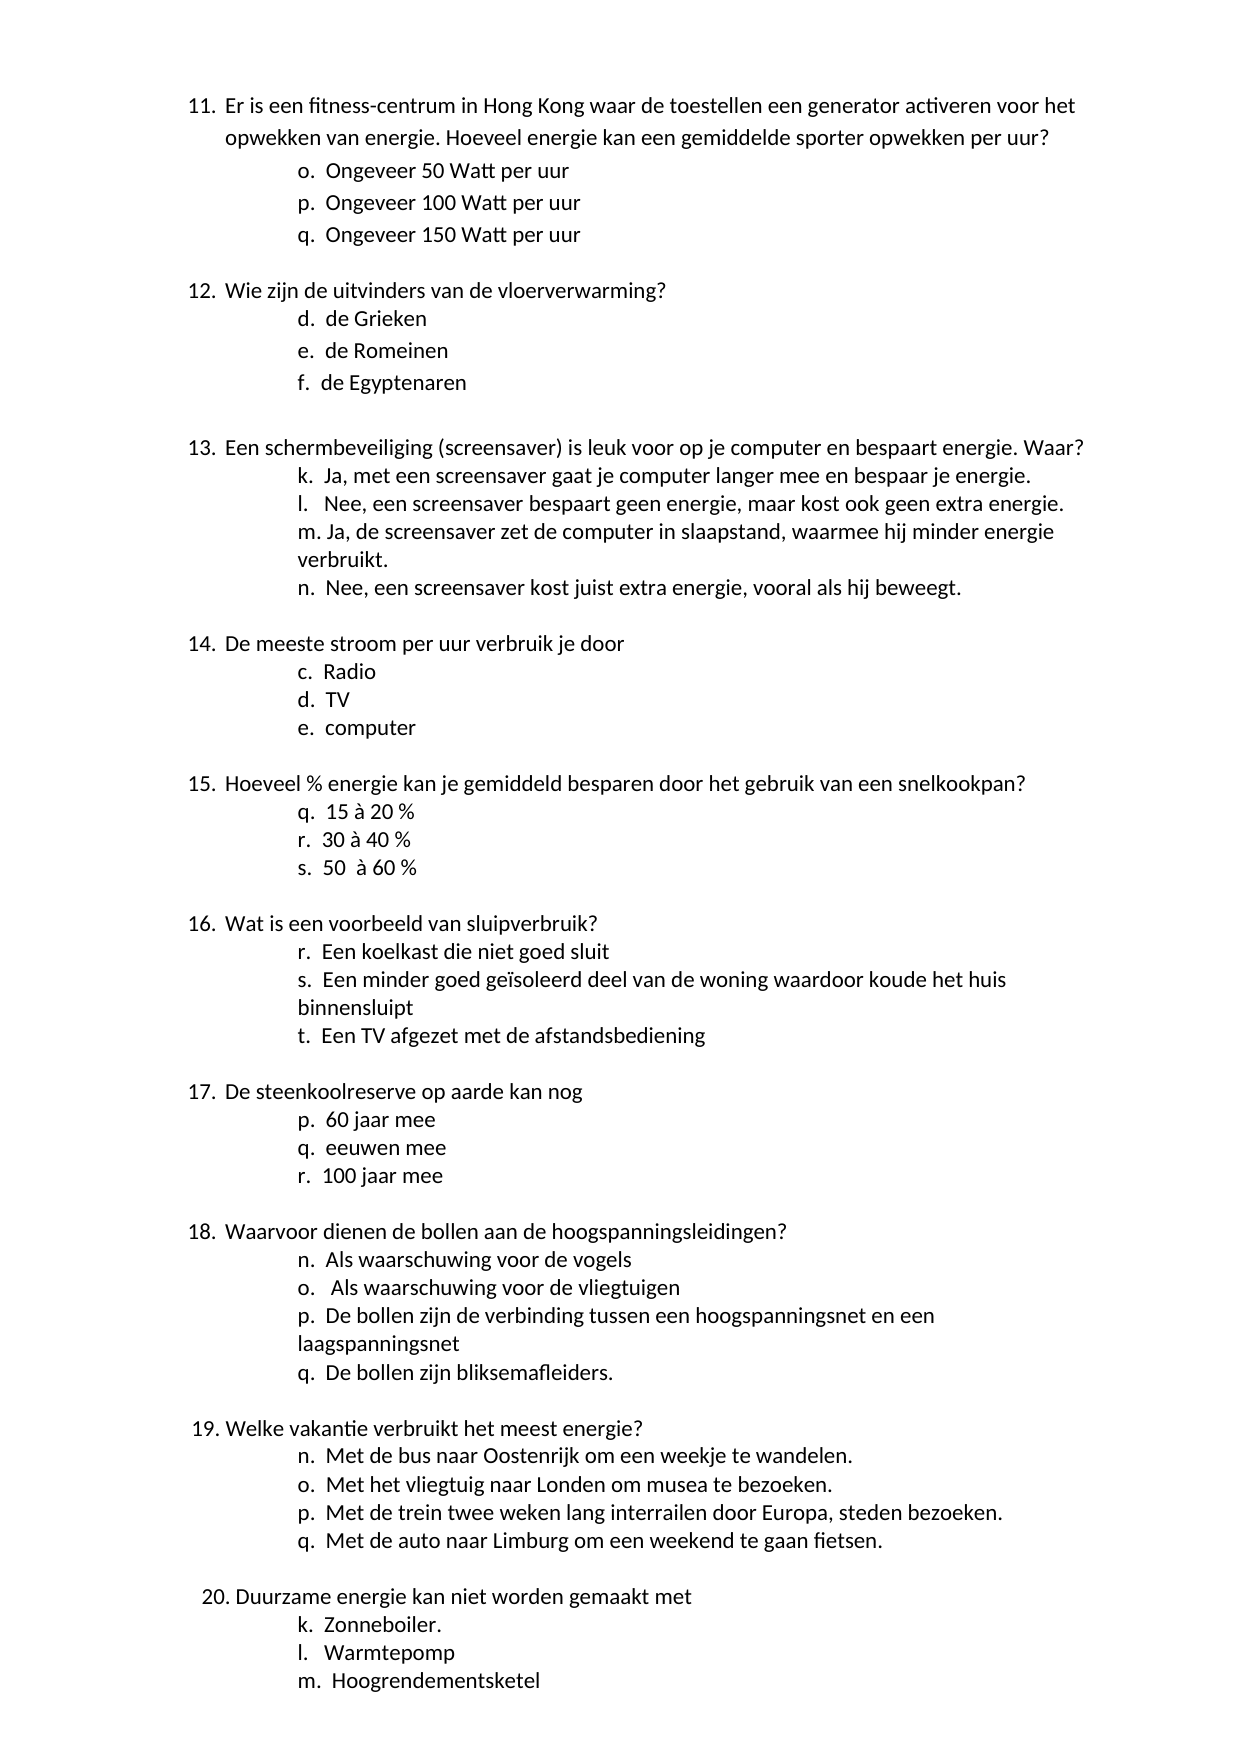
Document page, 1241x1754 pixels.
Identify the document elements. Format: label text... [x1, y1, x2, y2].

list m. Hoogrendementsketel [297, 1666, 1090, 1694]
list t. Een TV afgezet met de afstandsbediening [297, 1021, 1090, 1049]
list o. Ongeveer 50 Watt per uur [297, 156, 1090, 184]
list p. Ongeveer 100 Watt per uur [297, 188, 1090, 216]
list r. 100 jaar mee [297, 1161, 1090, 1189]
list k. Zonneboiler. [297, 1610, 1090, 1638]
list r. Een koelkast die niet goed sluit [297, 937, 1090, 965]
list n. Met de bus naar Oostenrijk om een weekje te wandelen. [297, 1442, 1090, 1470]
list p. 60 jaar mee [297, 1105, 1090, 1133]
list d. de Grieken [297, 304, 1090, 332]
list f. de Egyptenaren [297, 368, 1090, 397]
list Wat is een voorbeeld van sluipverbruik? [187, 909, 1090, 937]
list Er is een fitness-centrum in Hong Kong waar de toestellen een generator activeren voor het opwekken van energie. Hoeveel energie kan een gemiddelde sporter opwekken per uur? [187, 91, 1090, 152]
list p. De bollen zijn de verbinding tussen een hoogspanningsnet en een laagspanningsnet [297, 1302, 1090, 1358]
list De steenkoolreserve op aarde kan nog [187, 1077, 1090, 1105]
list p. Met de trein twee weken lang interrailen door Europa, steden bezoeken. [297, 1498, 1090, 1526]
list r. 30 à 40 % [297, 825, 1090, 853]
list Hoeveel % energie kan je gemiddeld besparen door het gebruik van een snelkookpan? [187, 769, 1090, 797]
list e. de Romeinen [297, 336, 1090, 364]
text 20. Duurzame energie kan niet worden gemaakt met [150, 1582, 1090, 1610]
list q. 15 à 20 % [297, 797, 1090, 825]
list Wie zijn de uitvinders van de vloerverwarming? [187, 276, 1090, 304]
list De meeste stroom per uur verbruik je door [187, 629, 1090, 657]
list n. Nee, een screensaver kost juist extra energie, vooral als hij beweegt. [297, 573, 1090, 601]
list k. Ja, met een screensaver gaat je computer langer mee en bespaar je energie. [297, 461, 1090, 489]
list q. Ongeveer 150 Watt per uur [297, 220, 1090, 248]
list l. Nee, een screensaver bespaart geen energie, maar kost ook geen extra energie. [297, 489, 1090, 517]
list s. Een minder goed geïsoleerd deel van de woning waardoor koude het huis binnensluipt [297, 965, 1090, 1021]
list m. Ja, de screensaver zet de computer in slaapstand, waarmee hij minder energie verbruikt. [297, 517, 1090, 573]
list o. Met het vliegtuig naar Londen om musea te bezoeken. [297, 1470, 1090, 1498]
list Een schermbeveiliging (screensaver) is leuk voor op je computer en bespaart energie. Waar? [187, 433, 1154, 461]
text 19. Welke vakantie verbruikt het meest energie? [150, 1414, 1090, 1442]
list l. Warmtepomp [297, 1638, 1090, 1666]
list q. De bollen zijn bliksemafleiders. [297, 1358, 1090, 1386]
list c. Radio [297, 657, 1090, 685]
list n. Als waarschuwing voor de vogels [297, 1246, 1090, 1273]
list d. TV [297, 685, 1090, 713]
list s. 50 à 60 % [297, 853, 1090, 881]
list q. Met de auto naar Limburg om een weekend te gaan fietsen. [297, 1526, 1090, 1554]
list Waarvoor dienen de bollen aan de hoogspanningsleidingen? [187, 1217, 1090, 1246]
list q. eeuwen mee [297, 1133, 1090, 1161]
list e. computer [297, 713, 1090, 741]
list o. Als waarschuwing voor de vliegtuigen [297, 1273, 1090, 1302]
